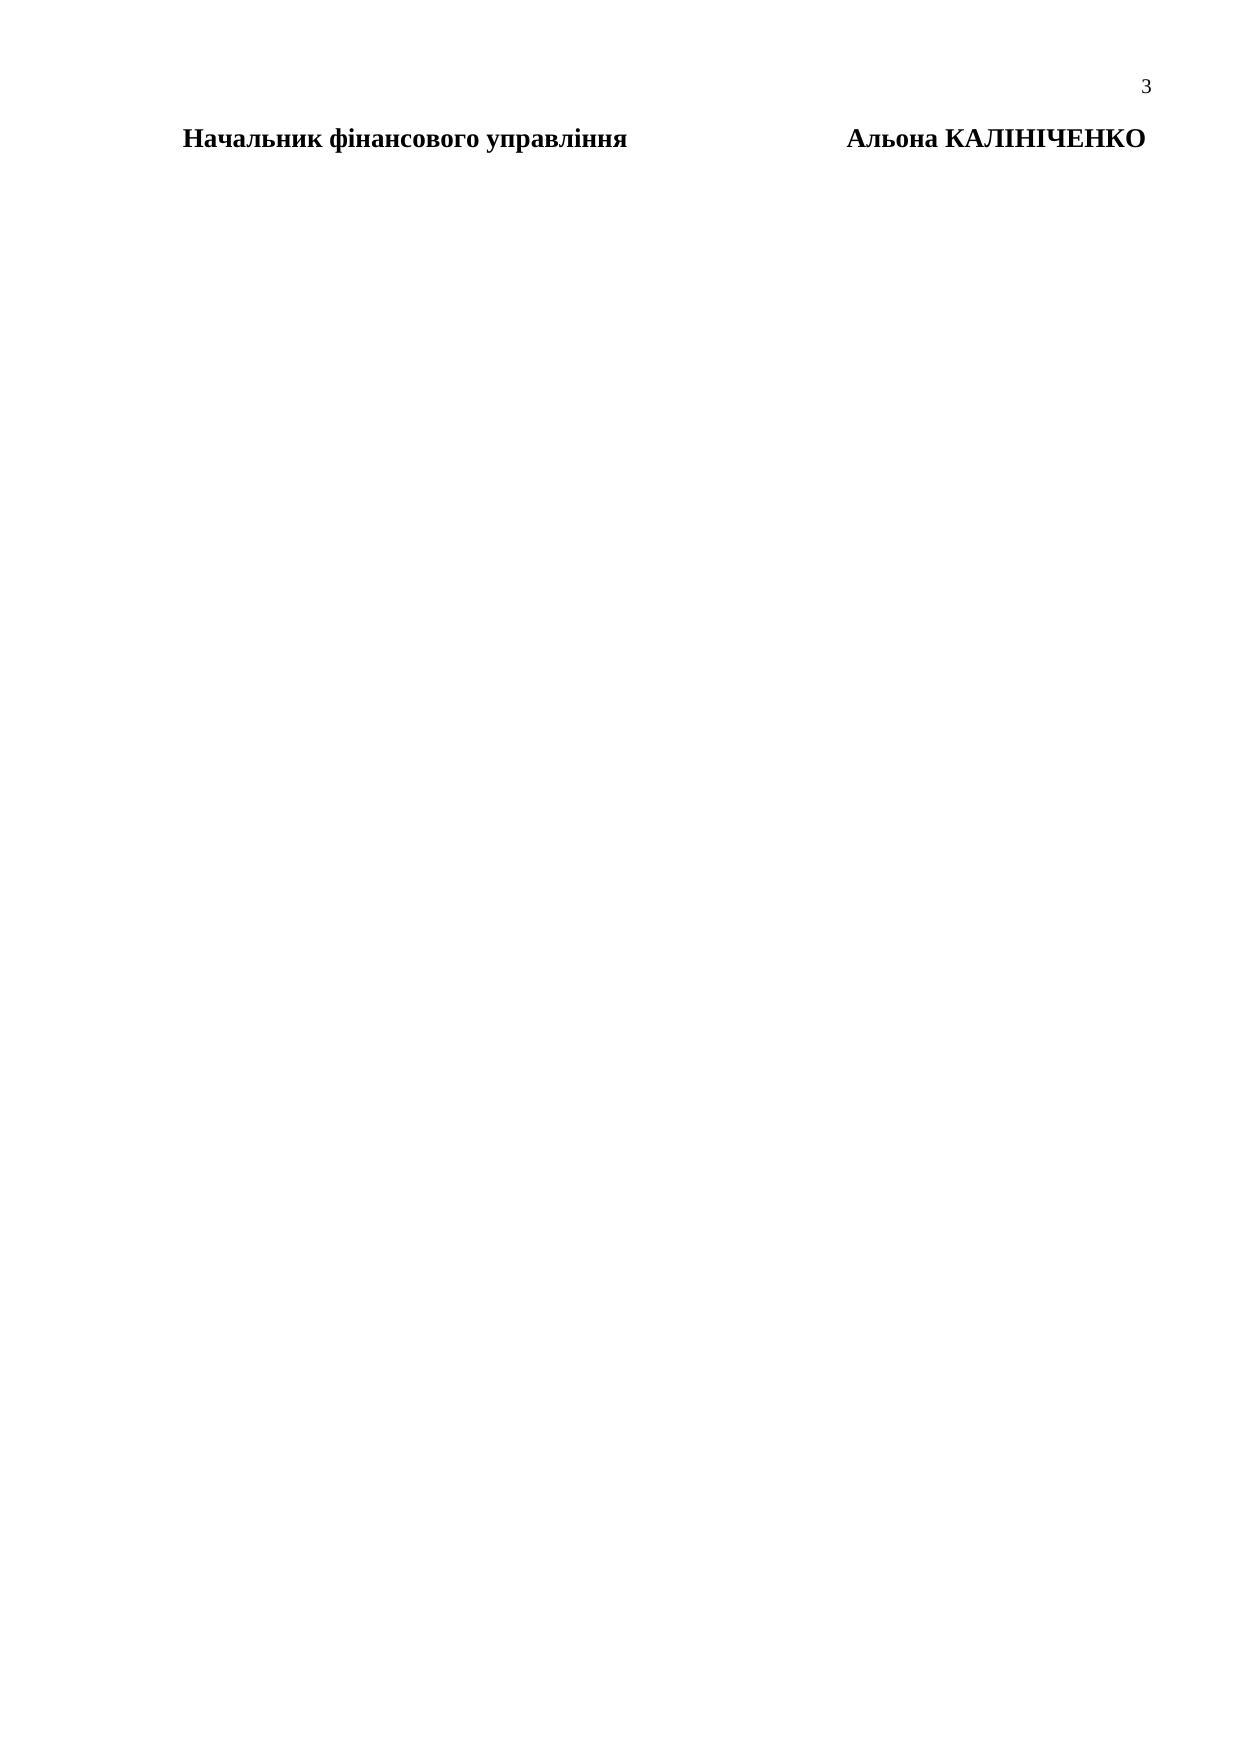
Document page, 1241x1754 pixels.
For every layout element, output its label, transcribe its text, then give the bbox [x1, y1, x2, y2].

text Начальник фінансового управління Альона КАЛІНІЧЕНКО [177, 122, 1152, 153]
